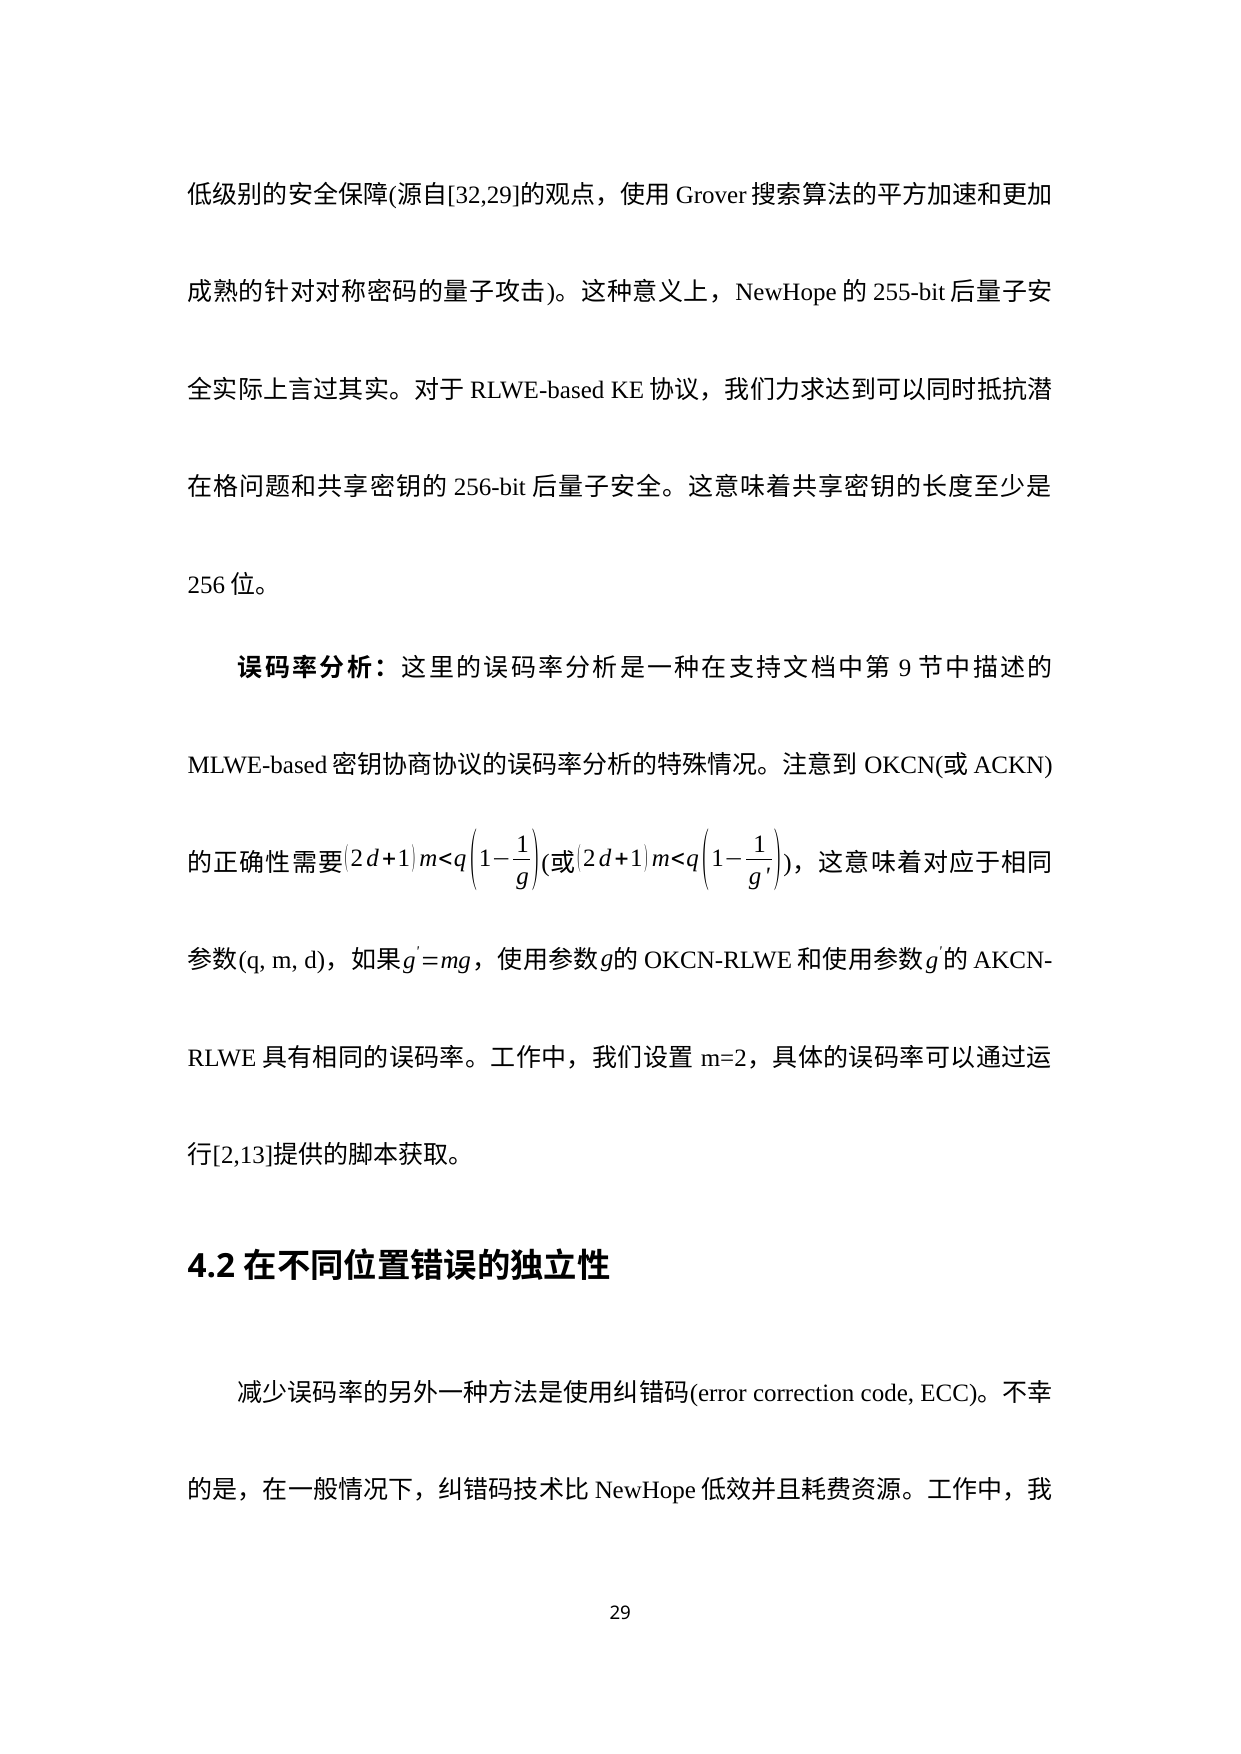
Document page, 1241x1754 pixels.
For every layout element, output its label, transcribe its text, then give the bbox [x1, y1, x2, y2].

text 误码率分析：这里的误码率分析是一种在支持文档中第9节中描述的MLWE-based密钥协商协议的误码率分析的特殊情况。注意到OKCN(或ACKN)的正确性需要(或)，这意味着对应于相同参数(q, m, d)，如果，使用参数的OKCN-RLWE和使用参数的AKCN-RLWE具有相同的误码率。工作中，我们设置m=2，具体的误码率可以通过运行[2,13]提供的脚本获取。 [187, 633, 1053, 1185]
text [187, 160, 1053, 615]
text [187, 1358, 1053, 1521]
subtitle 4.2 在不同位置错误的独立性 [187, 1231, 1053, 1296]
